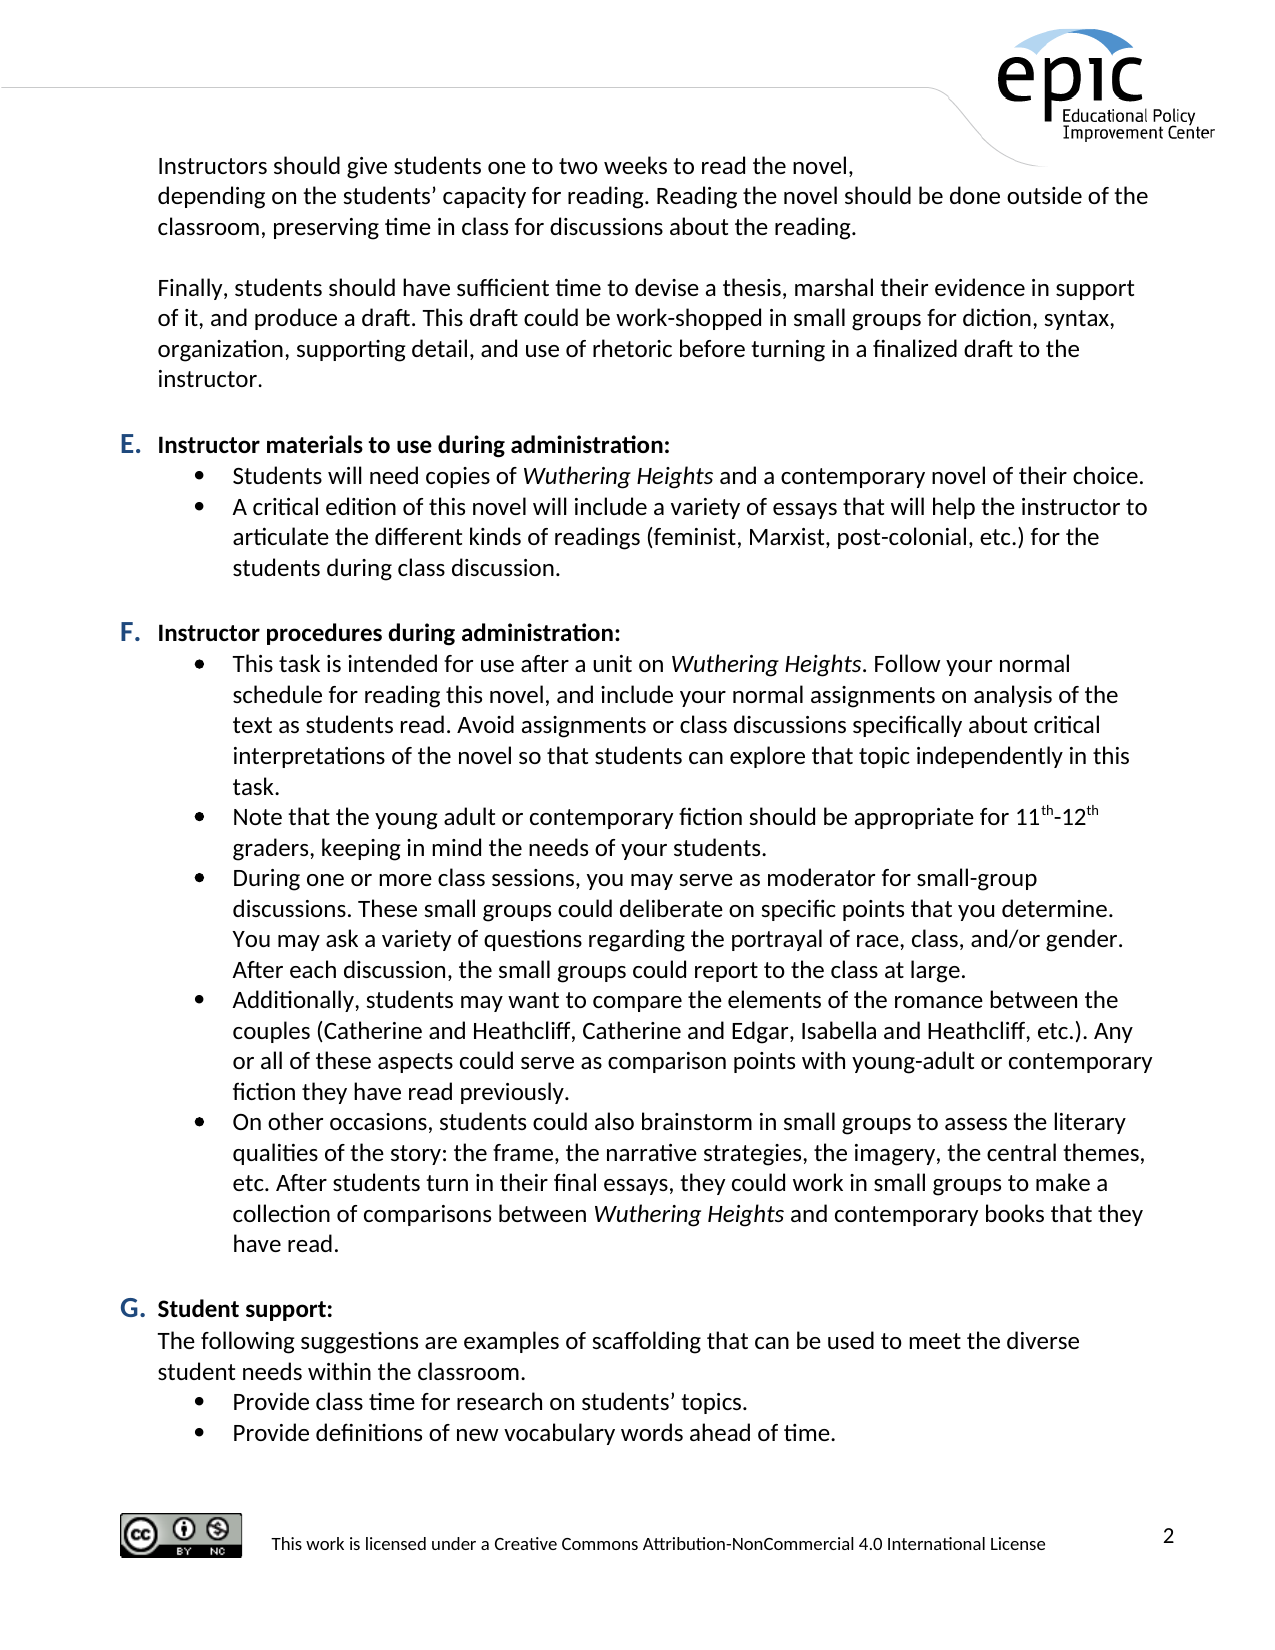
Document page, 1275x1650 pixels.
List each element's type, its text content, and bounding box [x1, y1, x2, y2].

list Students will need copies of Wuthering Heights and a contemporary novel of their choice. [195, 460, 1155, 491]
list Provide class time for research on students’ topics. [195, 1386, 1155, 1417]
list Instructor materials to use during administration: [120, 425, 1155, 460]
list On other occasions, students could also brainstorm in small groups to assess the literary qualities of the story: the frame, the narrative strategies, the imagery, the central themes, etc. After students turn in their final essays, they could work in small groups to make a collection of comparisons between Wuthering Heights and contemporary books that they have read. [195, 1106, 1155, 1259]
list Finally, students should have sufficient time to devise a thesis, marshal their evidence in support of it, and produce a draft. This draft could be work-shopped in small groups for diction, syntax, organization, supporting detail, and use of rhetoric before turning in a finalized draft to the instructor. [157, 272, 1155, 394]
list A critical edition of this novel will include a variety of essays that will help the instructor to articulate the different kinds of readings (feminist, Marxist, post-colonial, etc.) for the students during class discussion. [195, 491, 1155, 582]
list During one or more class sessions, you may serve as moderator for small-group discussions. These small groups could deliberate on specific points that you determine. You may ask a variety of questions regarding the portrayal of race, class, and/or gender. After each discussion, the small groups could report to the class at large. [195, 862, 1155, 984]
list The following suggestions are examples of scaffolding that can be used to meet the diverse student needs within the classroom. [157, 1325, 1155, 1386]
picture [0, 28, 1271, 166]
list Instructors should give students one to two weeks to read the novel, depending on the students’ capacity for reading. Reading the novel should be done outside of the classroom, preserving time in class for discussions about the reading. [157, 150, 1155, 242]
list This task is intended for use after a unit on Wuthering Heights. Follow your normal schedule for reading this novel, and include your normal assignments on analysis of the text as students read. Avoid assignments or class discussions specifically about critical interpretations of the novel so that students can explore that topic independently in this task. [195, 648, 1155, 801]
list Additionally, students may want to compare the elements of the romance between the couples (Catherine and Heathcliff, Catherine and Edgar, Isabella and Heathcliff, etc.). Any or all of these aspects could serve as comparison points with young-adult or contemporary fiction they have read previously. [195, 984, 1155, 1106]
list Student support: [120, 1289, 1155, 1325]
list Provide definitions of new vocabulary words ahead of time. [195, 1417, 1155, 1447]
list Note that the young adult or contemporary fiction should be appropriate for 11th-12th graders, keeping in mind the needs of your students. [195, 801, 1155, 862]
picture [120, 1513, 243, 1558]
list Instructor procedures during administration: [120, 613, 1155, 648]
